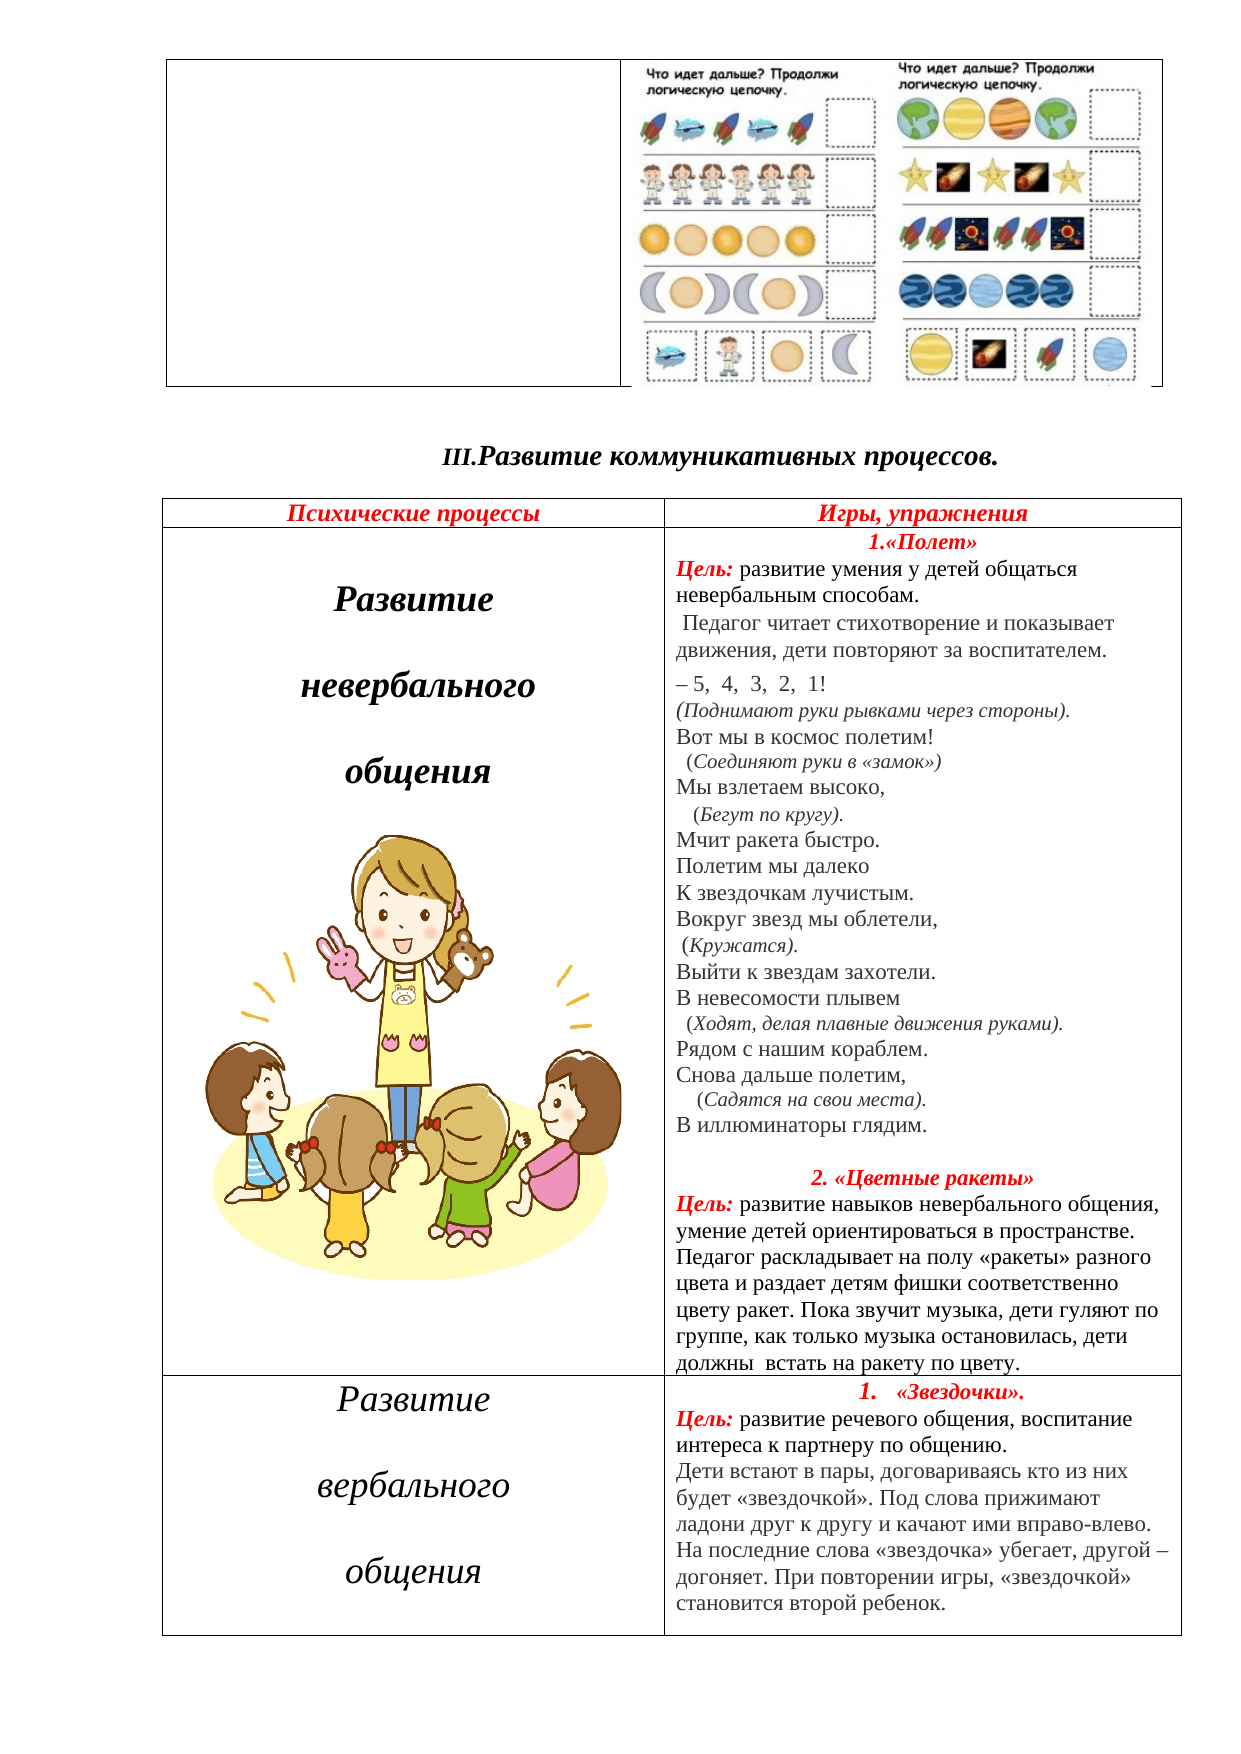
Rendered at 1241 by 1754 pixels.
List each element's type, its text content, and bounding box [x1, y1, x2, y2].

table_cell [163, 1376, 664, 1635]
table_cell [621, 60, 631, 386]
picture [631, 60, 1152, 387]
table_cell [665, 1376, 1181, 1635]
table_cell 1.«Полет» Цель: развитие умения у детей общаться невербальным способам. Педагог читает стихотворение и показывает движения, дети повторяют за воспитателем. – 5, 4, 3, 2, 1! (Поднимают руки рывками через стороны). Вот мы в космос полетим! (Соединяют руки в «замок») Мы взлетаем высоко, (Бегут по кругу). Мчит ракета быстро. Полетим мы далеко К звездочкам лучистым. Вокруг звезд мы облетели, (Кружатся). Выйти к звездам захотели. В невесомости плывем (Ходят, делая плавные движения руками). Рядом с нашим кораблем. Снова дальше полетим, (Садятся на свои места). В иллюминаторы глядим. 2. «Цветные ракеты» Цель: развитие навыков невербального общения, умение детей ориентироваться в пространстве. Педагог раскладывает на полу «ракеты» разного цвета и раздает детям фишки соответственно цвету ракет. Пока звучит музыка, дети гуляют по группе, как только музыка остановилась, дети должны встать на ракету по цвету. [665, 528, 1181, 1375]
table_header Психические процессы [163, 499, 664, 527]
picture [205, 835, 622, 1280]
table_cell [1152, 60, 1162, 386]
list III.Развитие коммуникативных процессов. [290, 438, 1152, 472]
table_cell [167, 60, 620, 386]
table_header Игры, упражнения [665, 499, 1181, 527]
table_cell Развитие невербального общения [163, 528, 664, 1375]
